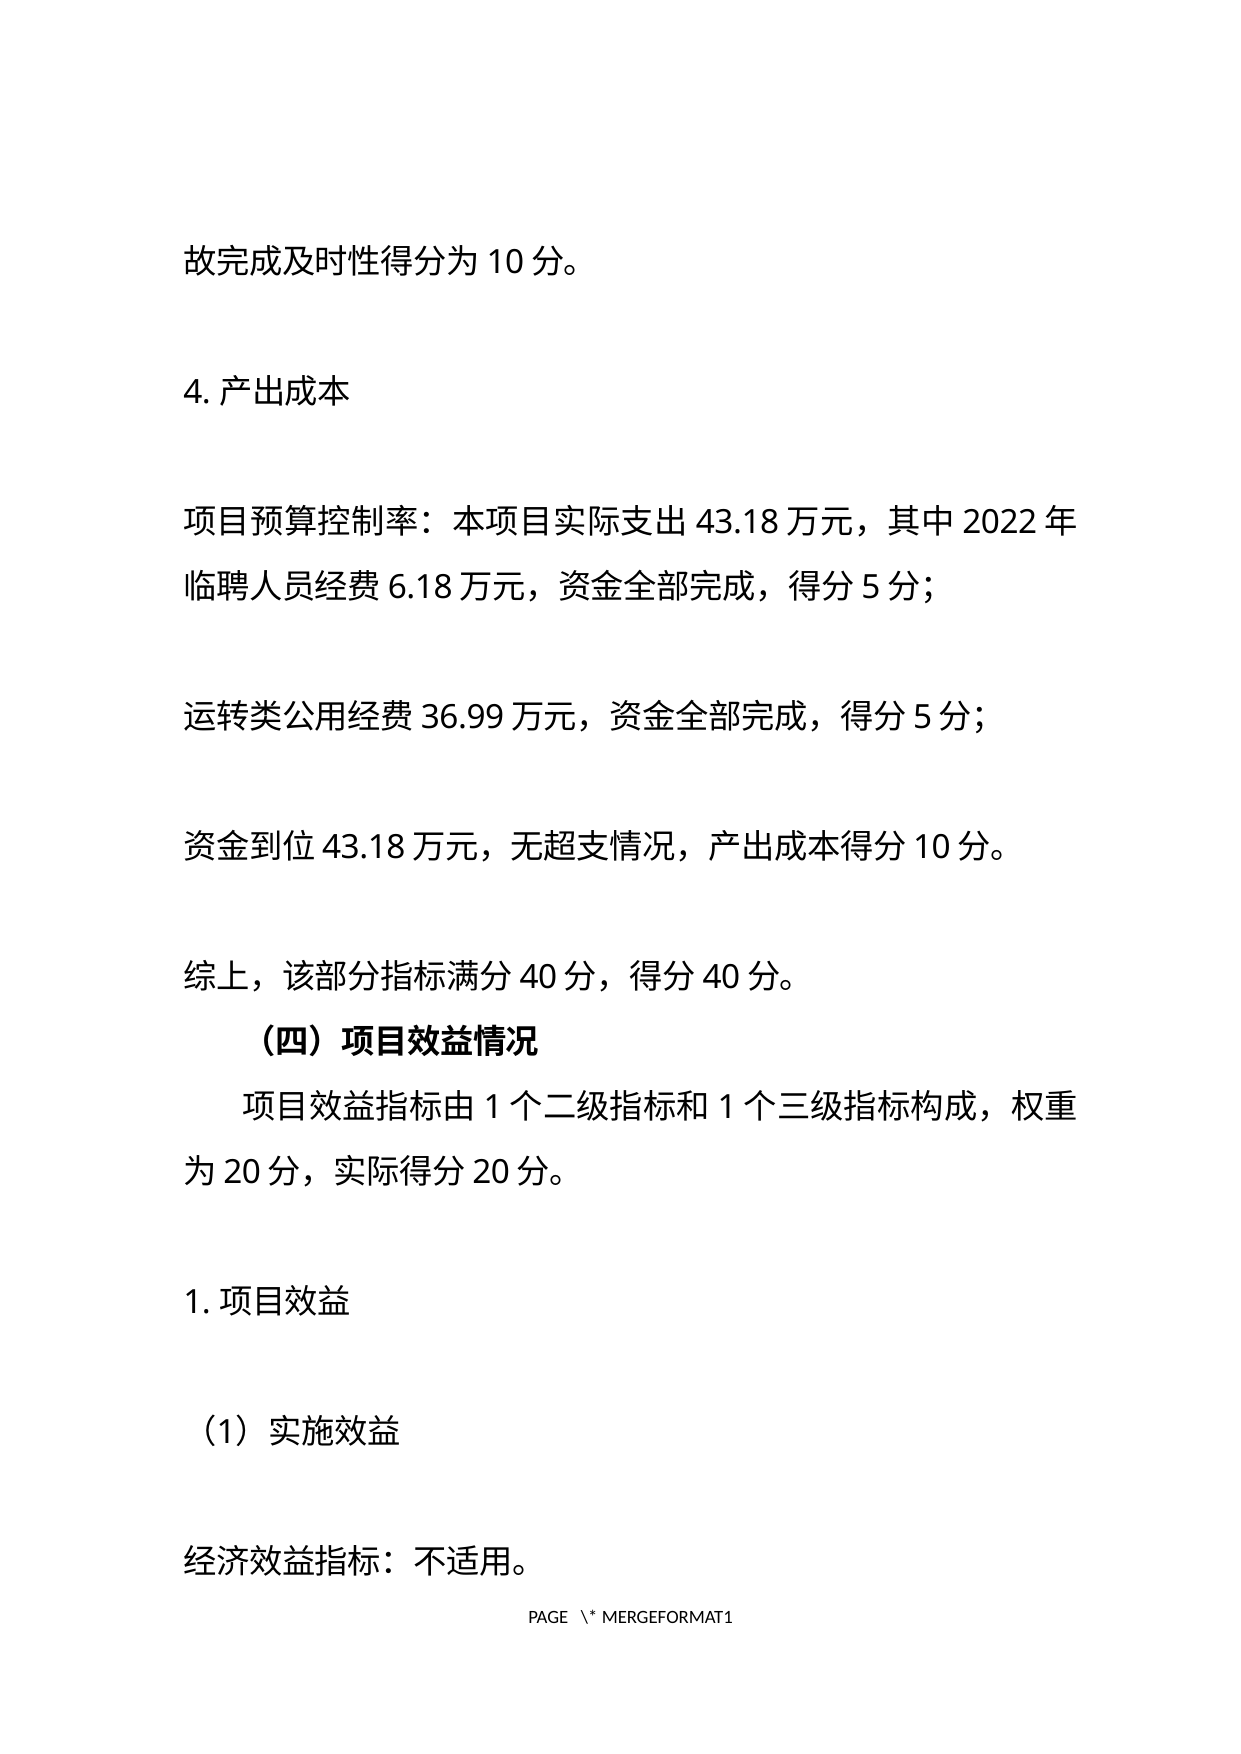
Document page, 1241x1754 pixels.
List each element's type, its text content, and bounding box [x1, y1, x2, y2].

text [183, 162, 1078, 1007]
text （四）项目效益情况 [183, 1007, 1078, 1072]
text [183, 1072, 1078, 1592]
